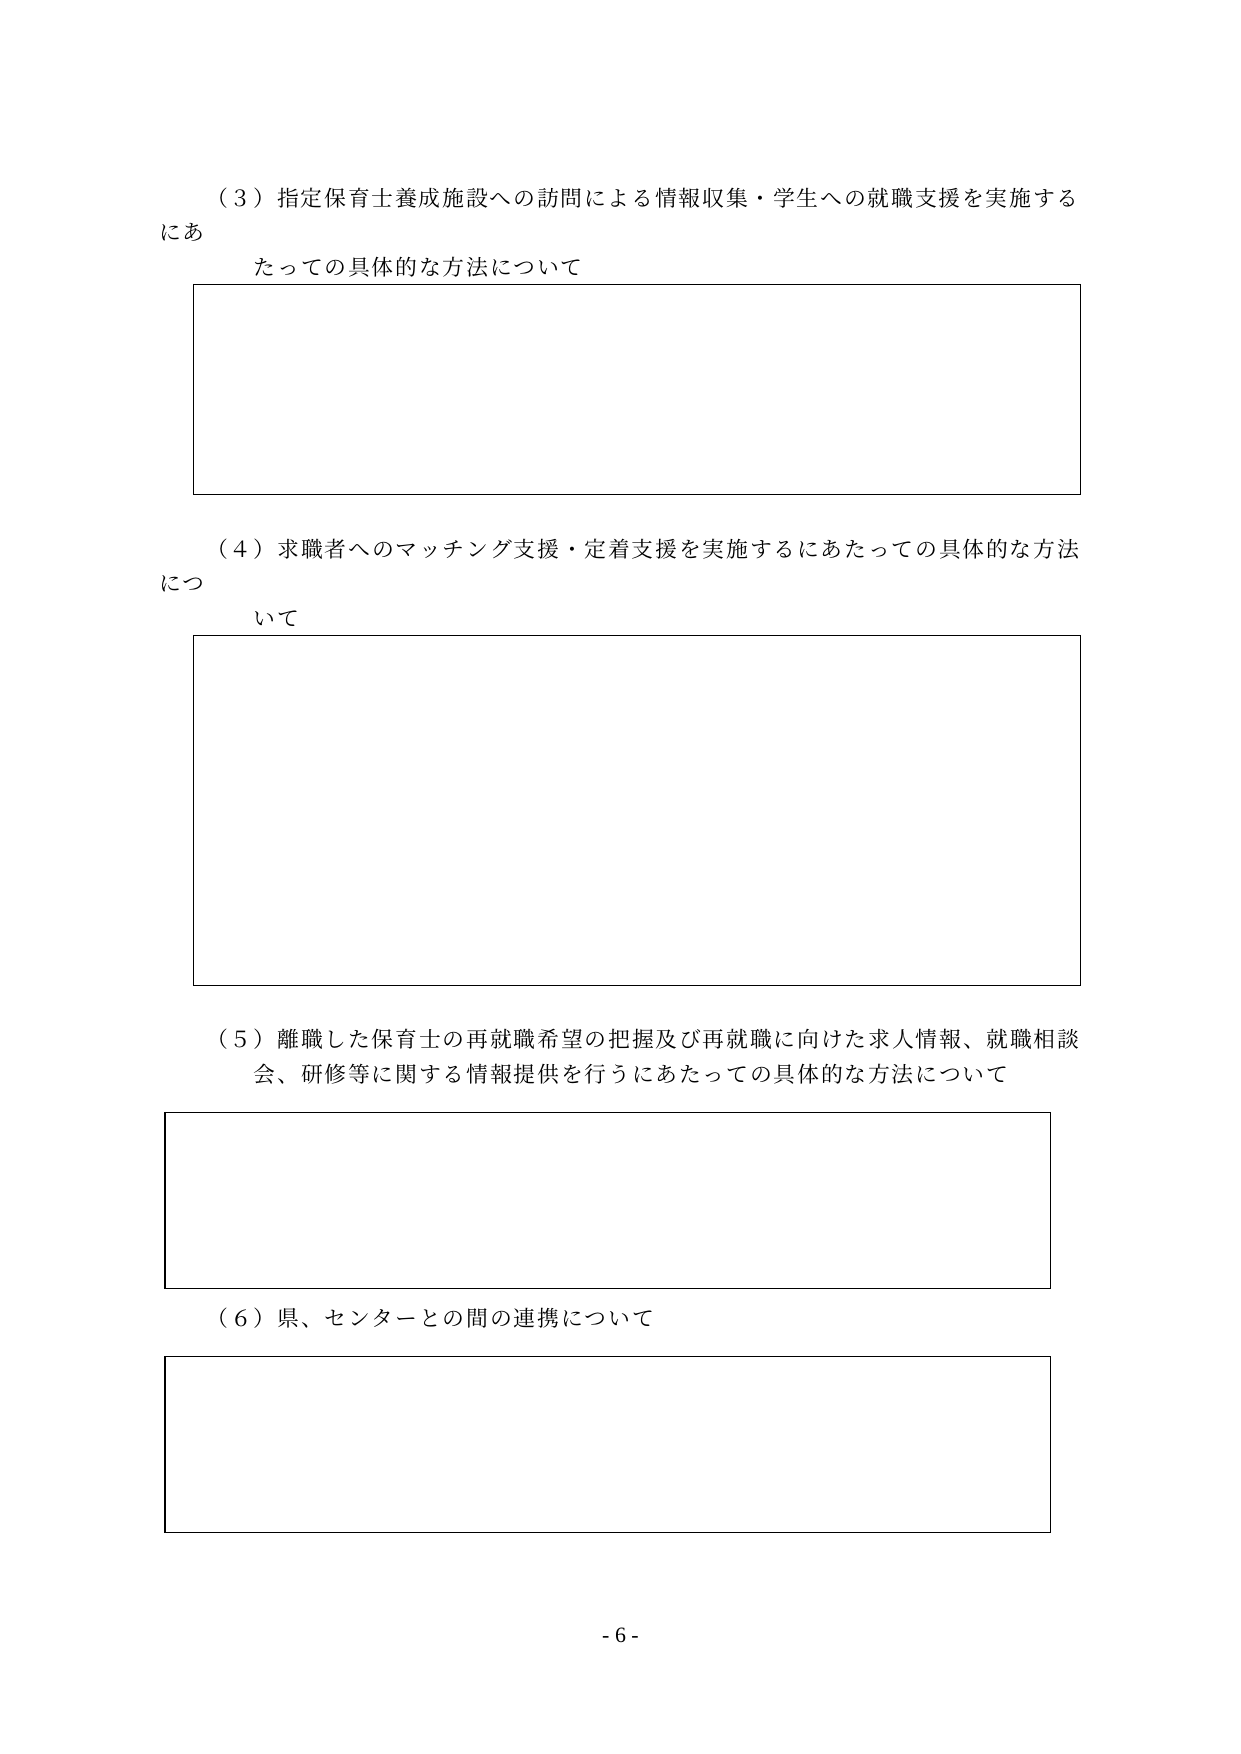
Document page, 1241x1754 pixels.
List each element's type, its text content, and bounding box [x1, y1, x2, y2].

text （６）県、センターとの間の連携について [159, 1125, 1081, 1335]
table_header [166, 1113, 1050, 1288]
text いて [159, 600, 1081, 635]
table_header [194, 285, 1080, 494]
text （３）指定保育士養成施設への訪問による情報収集・学生への就職支援を実施するにあ [159, 179, 1081, 249]
text （５）離職した保育士の再就職希望の把握及び再就職に向けた求人情報、就職相談会、研修等に関する情報提供を行うにあたっての具体的な方法について [183, 1021, 1081, 1091]
text （４）求職者へのマッチング支援・定着支援を実施するにあたっての具体的な方法につ [159, 530, 1081, 600]
table_header [166, 1357, 1050, 1532]
text たっての具体的な方法について [159, 249, 1081, 284]
table_header [194, 636, 1080, 985]
